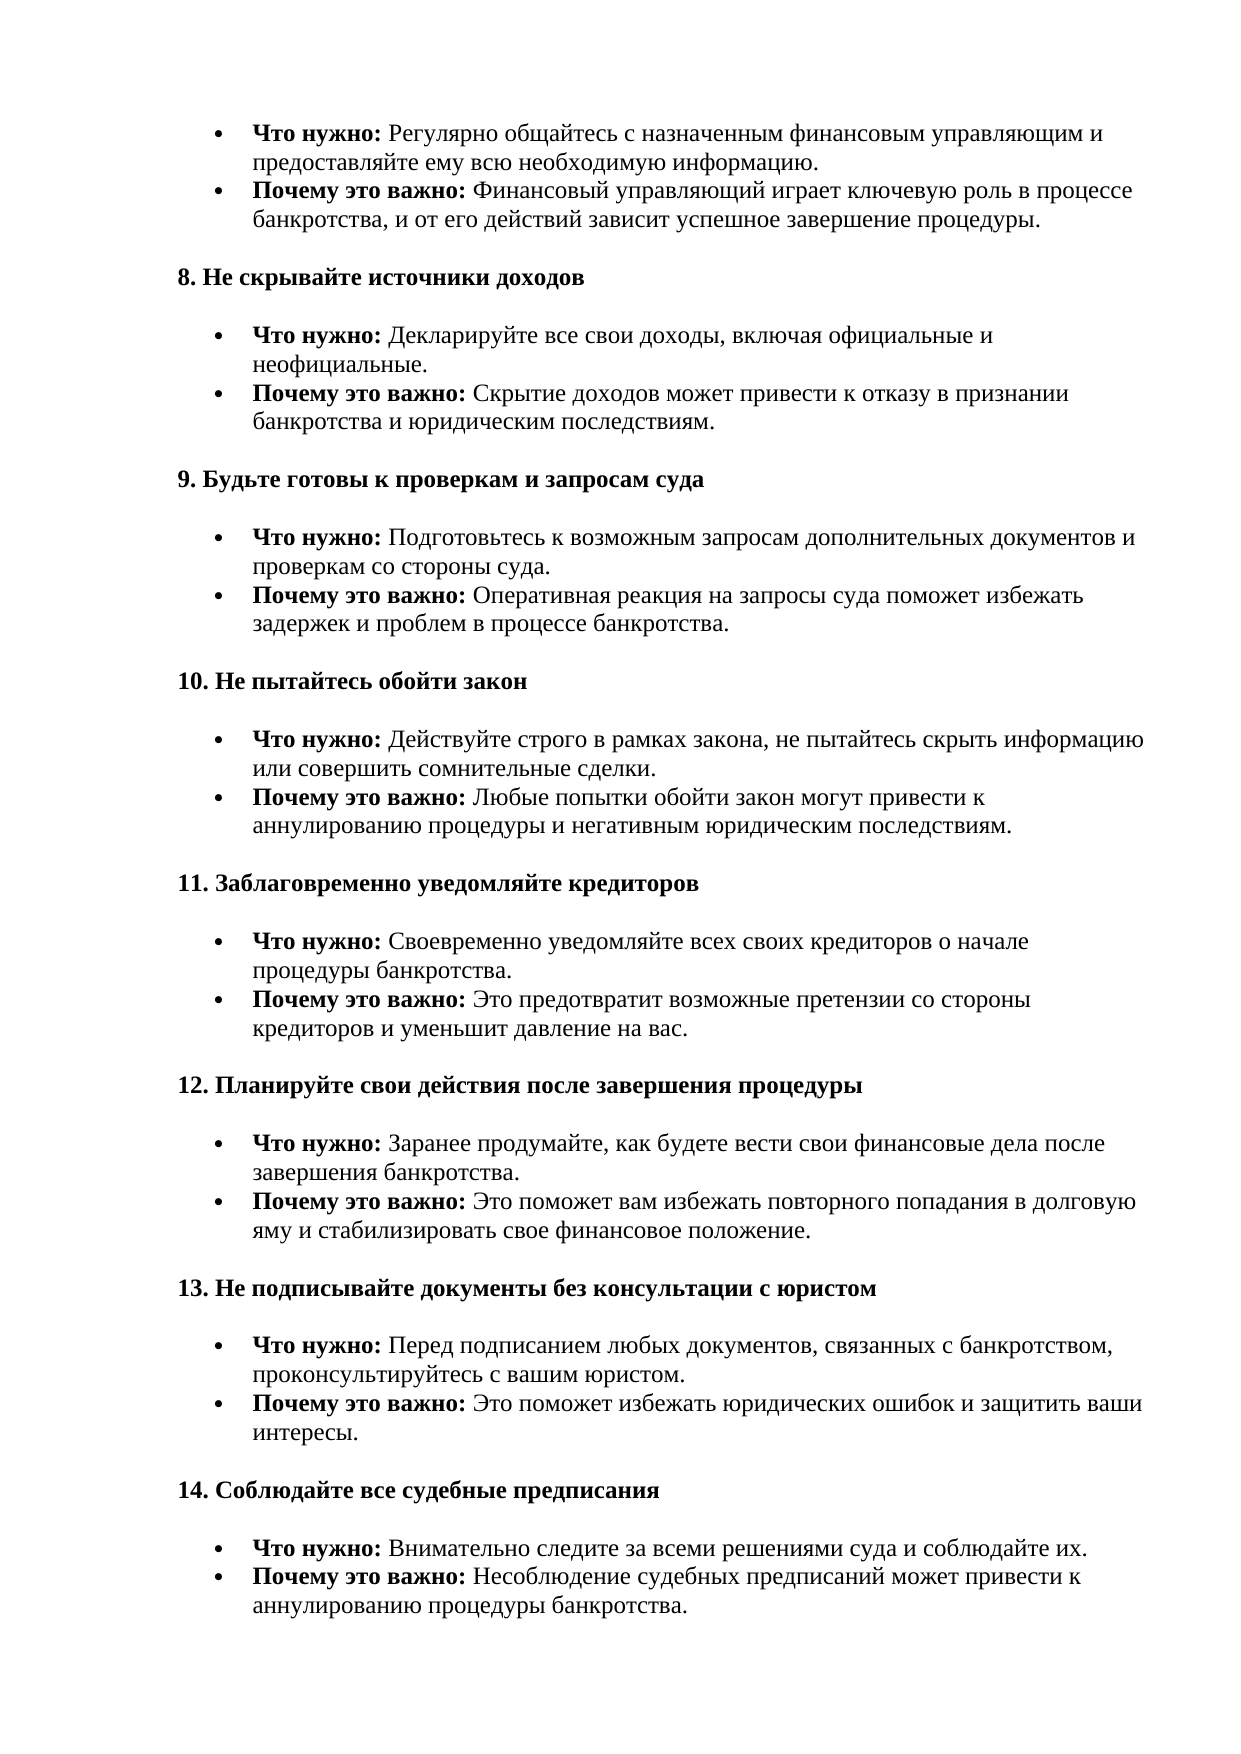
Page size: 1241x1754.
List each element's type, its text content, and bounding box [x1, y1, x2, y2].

list Почему это важно: Это поможет избежать юридических ошибок и защитить ваши интересы. [215, 1388, 1152, 1446]
list Что нужно: Декларируйте все свои доходы, включая официальные и неофициальные. [215, 320, 1152, 378]
text 14. Соблюдайте все судебные предписания [177, 1475, 1152, 1503]
list Что нужно: Перед подписанием любых документов, связанных с банкротством, проконсультируйтесь с вашим юристом. [215, 1331, 1152, 1388]
text 11. Заблаговременно уведомляйте кредиторов [177, 868, 1152, 897]
list Почему это важно: Финансовый управляющий играет ключевую роль в процессе банкротства, и от его действий зависит успешное завершение процедуры. [215, 176, 1152, 233]
list Что нужно: Подготовьтесь к возможным запросам дополнительных документов и проверкам со стороны суда. [215, 522, 1152, 580]
list Что нужно: Регулярно общайтесь с назначенным финансовым управляющим и предоставляйте ему всю необходимую информацию. [215, 118, 1152, 176]
text 8. Не скрывайте источники доходов [177, 262, 1152, 291]
list Почему это важно: Оперативная реакция на запросы суда поможет избежать задержек и проблем в процессе банкротства. [215, 580, 1152, 637]
list Что нужно: Действуйте строго в рамках закона, не пытайтесь скрыть информацию или совершить сомнительные сделки. [215, 724, 1152, 782]
list Почему это важно: Любые попытки обойти закон могут привести к аннулированию процедуры и негативным юридическим последствиям. [215, 782, 1152, 839]
text 9. Будьте готовы к проверкам и запросам суда [177, 464, 1152, 493]
list Почему это важно: Это предотвратит возможные претензии со стороны кредиторов и уменьшит давление на вас. [215, 984, 1152, 1041]
list Что нужно: Своевременно уведомляйте всех своих кредиторов о начале процедуры банкротства. [215, 926, 1152, 984]
list Что нужно: Заранее продумайте, как будете вести свои финансовые дела после завершения банкротства. [215, 1128, 1152, 1186]
text 13. Не подписывайте документы без консультации с юристом [177, 1273, 1152, 1301]
list Почему это важно: Несоблюдение судебных предписаний может привести к аннулированию процедуры банкротства. [215, 1561, 1152, 1619]
text 10. Не пытайтесь обойти закон [177, 666, 1152, 695]
text 12. Планируйте свои действия после завершения процедуры [177, 1071, 1152, 1099]
list Почему это важно: Это поможет вам избежать повторного попадания в долговую яму и стабилизировать свое финансовое положение. [215, 1186, 1152, 1243]
list Почему это важно: Скрытие доходов может привести к отказу в признании банкротства и юридическим последствиям. [215, 378, 1152, 435]
list Что нужно: Внимательно следите за всеми решениями суда и соблюдайте их. [215, 1533, 1152, 1561]
